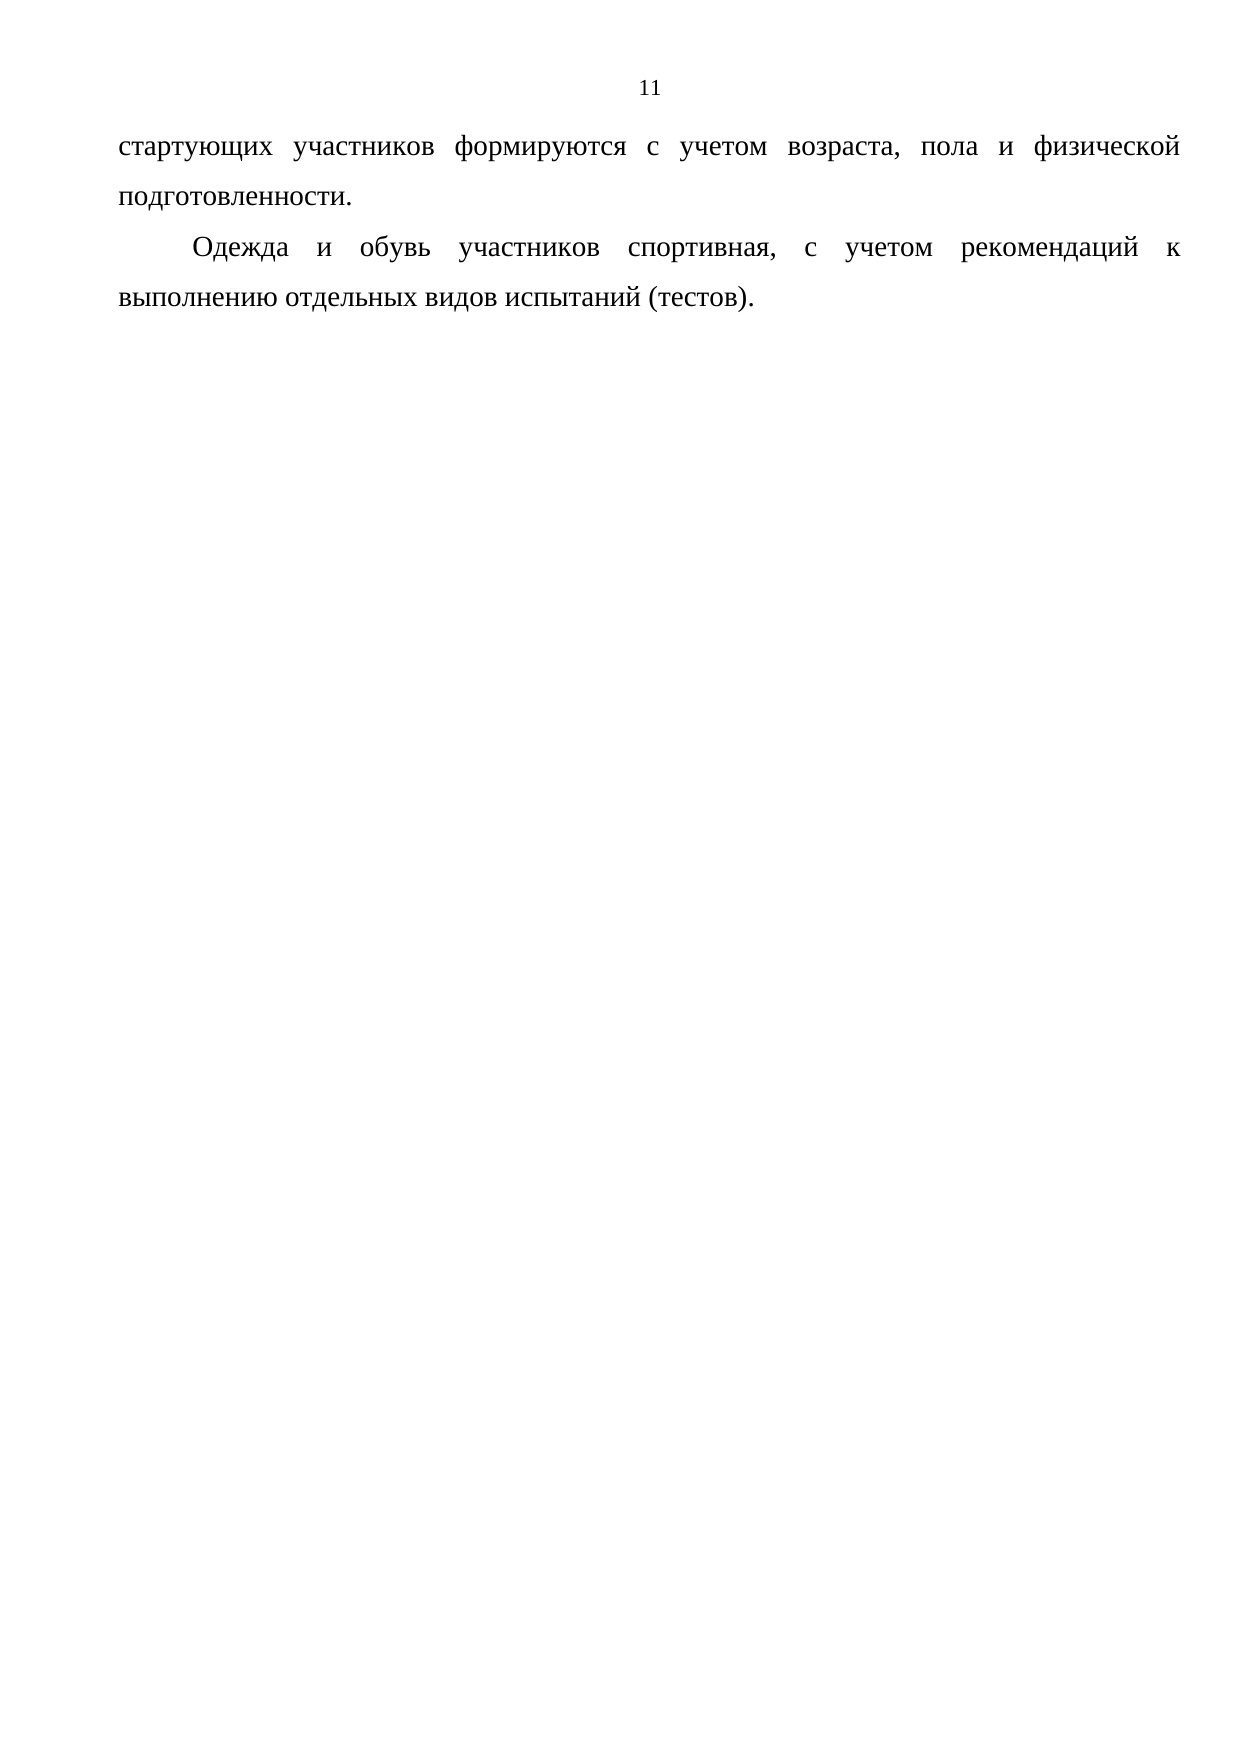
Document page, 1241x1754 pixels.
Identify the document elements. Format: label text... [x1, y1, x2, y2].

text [118, 128, 1181, 212]
text Одежда и обувь участников спортивная, с учетом рекомендаций к выполнению отдельных видов испытаний (тестов). [118, 229, 1181, 313]
